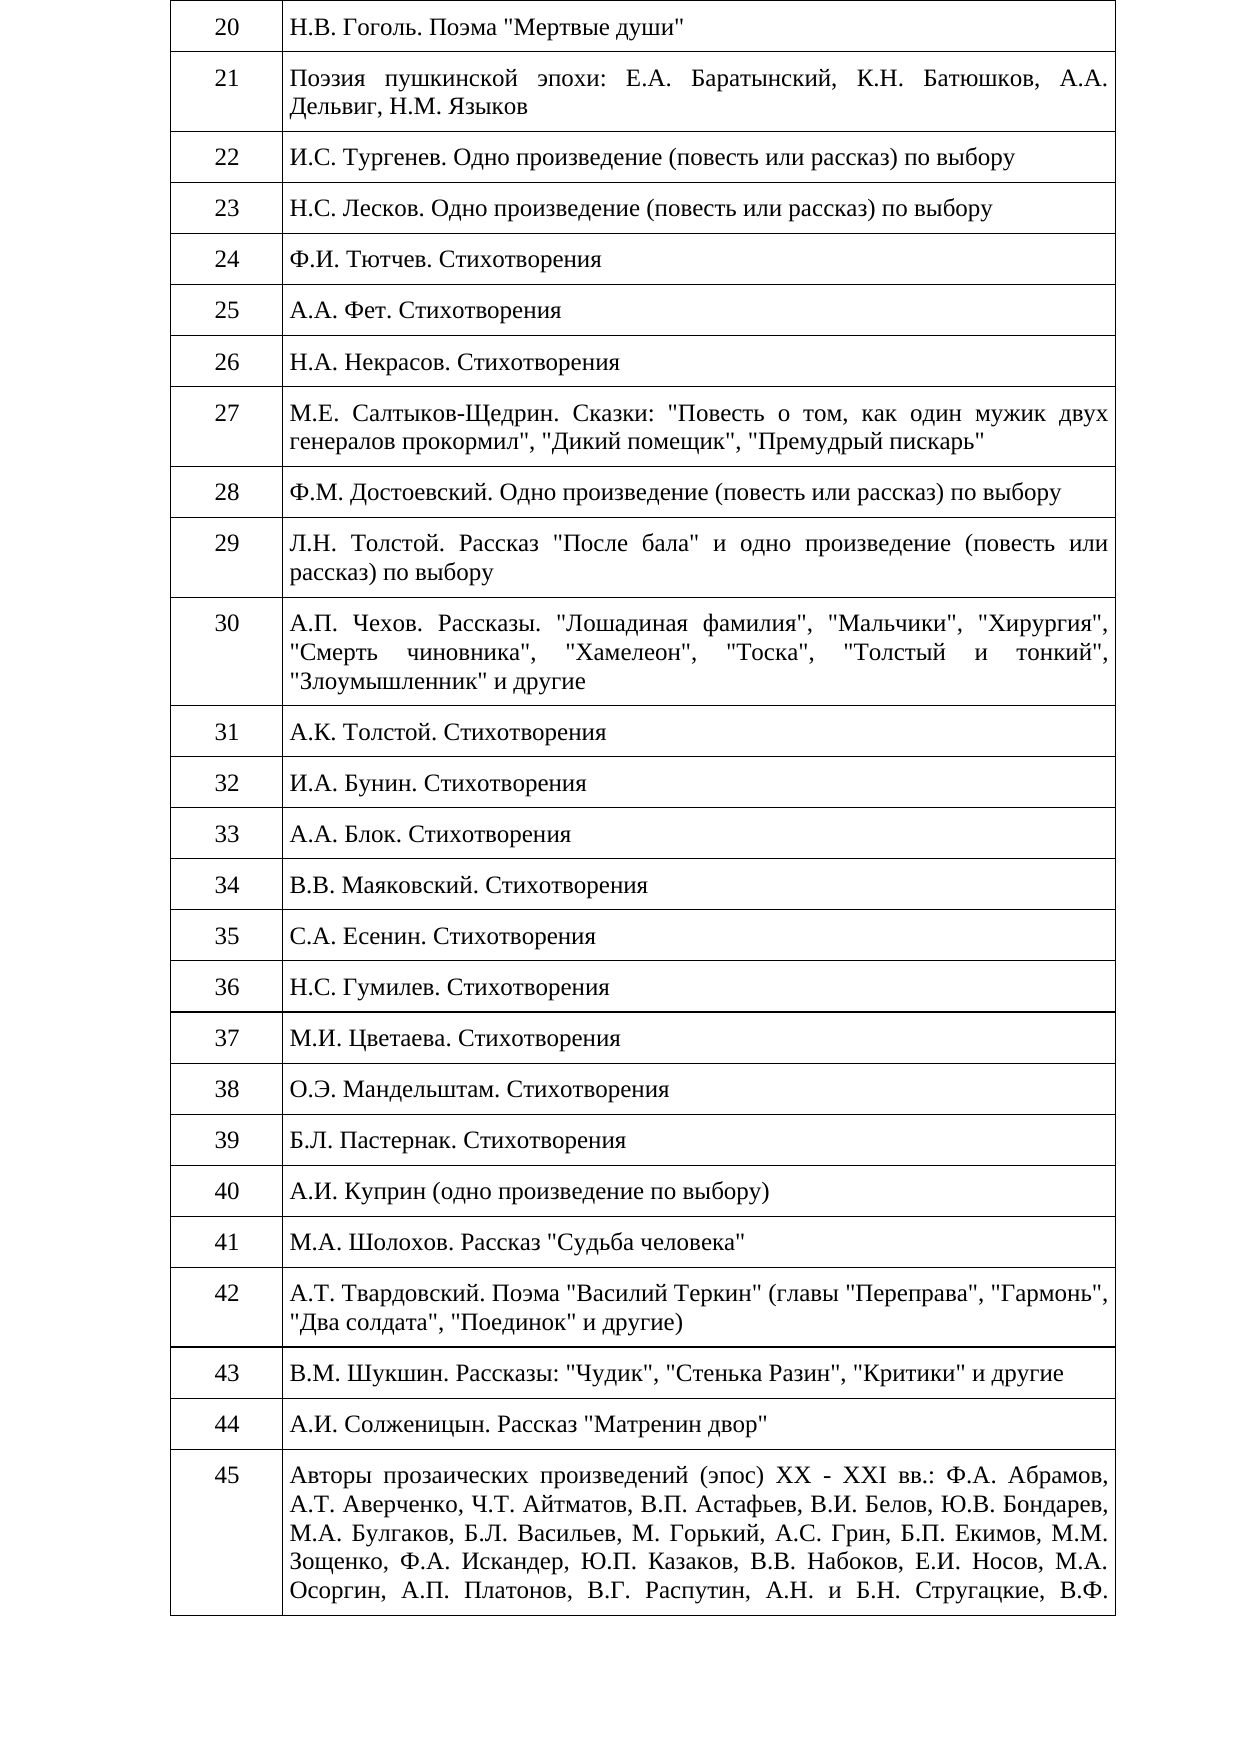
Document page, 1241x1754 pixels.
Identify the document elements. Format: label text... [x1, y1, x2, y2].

table_cell М.И. Цветаева. Стихотворения [283, 1013, 1115, 1062]
table_cell 28 [171, 467, 282, 517]
table_cell А.А. Блок. Стихотворения [283, 808, 1115, 858]
table_cell 31 [171, 706, 282, 756]
table_cell 43 [171, 1348, 282, 1397]
table_cell А.К. Толстой. Стихотворения [283, 706, 1115, 756]
table_cell 20 [171, 1, 282, 51]
table_cell М.А. Шолохов. Рассказ "Судьба человека" [283, 1217, 1115, 1267]
table_cell В.М. Шукшин. Рассказы: "Чудик", "Стенька Разин", "Критики" и другие [283, 1348, 1115, 1397]
table_cell А.И. Куприн (одно произведение по выбору) [283, 1166, 1115, 1216]
table_cell 41 [171, 1217, 282, 1267]
table_cell О.Э. Мандельштам. Стихотворения [283, 1064, 1115, 1113]
table_cell 29 [171, 518, 282, 597]
table_cell С.А. Есенин. Стихотворения [283, 910, 1115, 960]
table_cell 37 [171, 1013, 282, 1062]
table_cell 45 [171, 1450, 282, 1614]
table_cell 38 [171, 1064, 282, 1113]
table_cell Ф.М. Достоевский. Одно произведение (повесть или рассказ) по выбору [283, 467, 1115, 517]
table_cell 33 [171, 808, 282, 858]
table_cell Н.В. Гоголь. Поэма "Мертвые души" [283, 1, 1115, 51]
table_cell 35 [171, 910, 282, 960]
table_cell 39 [171, 1115, 282, 1164]
table_cell Н.А. Некрасов. Стихотворения [283, 336, 1115, 386]
table_cell 30 [171, 598, 282, 705]
table_cell 42 [171, 1268, 282, 1346]
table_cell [283, 1450, 1115, 1614]
table_cell А.П. Чехов. Рассказы. "Лошадиная фамилия", "Мальчики", "Хирургия", "Смерть чиновника", "Хамелеон", "Тоска", "Толстый и тонкий", "Злоумышленник" и другие [283, 598, 1115, 705]
table_cell 22 [171, 132, 282, 182]
table_cell Б.Л. Пастернак. Стихотворения [283, 1115, 1115, 1164]
table_cell М.Е. Салтыков-Щедрин. Сказки: "Повесть о том, как один мужик двух генералов прокормил", "Дикий помещик", "Премудрый пискарь" [283, 387, 1115, 466]
table_cell 21 [171, 52, 282, 131]
table_cell А.А. Фет. Стихотворения [283, 285, 1115, 335]
table_cell Ф.И. Тютчев. Стихотворения [283, 234, 1115, 284]
table_cell 25 [171, 285, 282, 335]
table_cell 44 [171, 1399, 282, 1448]
table_cell 32 [171, 757, 282, 807]
table_cell Н.С. Лесков. Одно произведение (повесть или рассказ) по выбору [283, 183, 1115, 233]
table_cell 23 [171, 183, 282, 233]
table_cell 24 [171, 234, 282, 284]
table_cell А.Т. Твардовский. Поэма "Василий Теркин" (главы "Переправа", "Гармонь", "Два солдата", "Поединок" и другие) [283, 1268, 1115, 1346]
table_cell 36 [171, 961, 282, 1011]
table_cell И.А. Бунин. Стихотворения [283, 757, 1115, 807]
table_cell В.В. Маяковский. Стихотворения [283, 859, 1115, 909]
table_cell 26 [171, 336, 282, 386]
table_cell 40 [171, 1166, 282, 1216]
table_cell 34 [171, 859, 282, 909]
table_cell А.И. Солженицын. Рассказ "Матренин двор" [283, 1399, 1115, 1448]
table_cell Поэзия пушкинской эпохи: Е.А. Баратынский, К.Н. Батюшков, А.А. Дельвиг, Н.М. Языков [283, 52, 1115, 131]
table_cell И.С. Тургенев. Одно произведение (повесть или рассказ) по выбору [283, 132, 1115, 182]
table_cell Л.Н. Толстой. Рассказ "После бала" и одно произведение (повесть или рассказ) по выбору [283, 518, 1115, 597]
table_cell Н.С. Гумилев. Стихотворения [283, 961, 1115, 1011]
table_cell 27 [171, 387, 282, 466]
